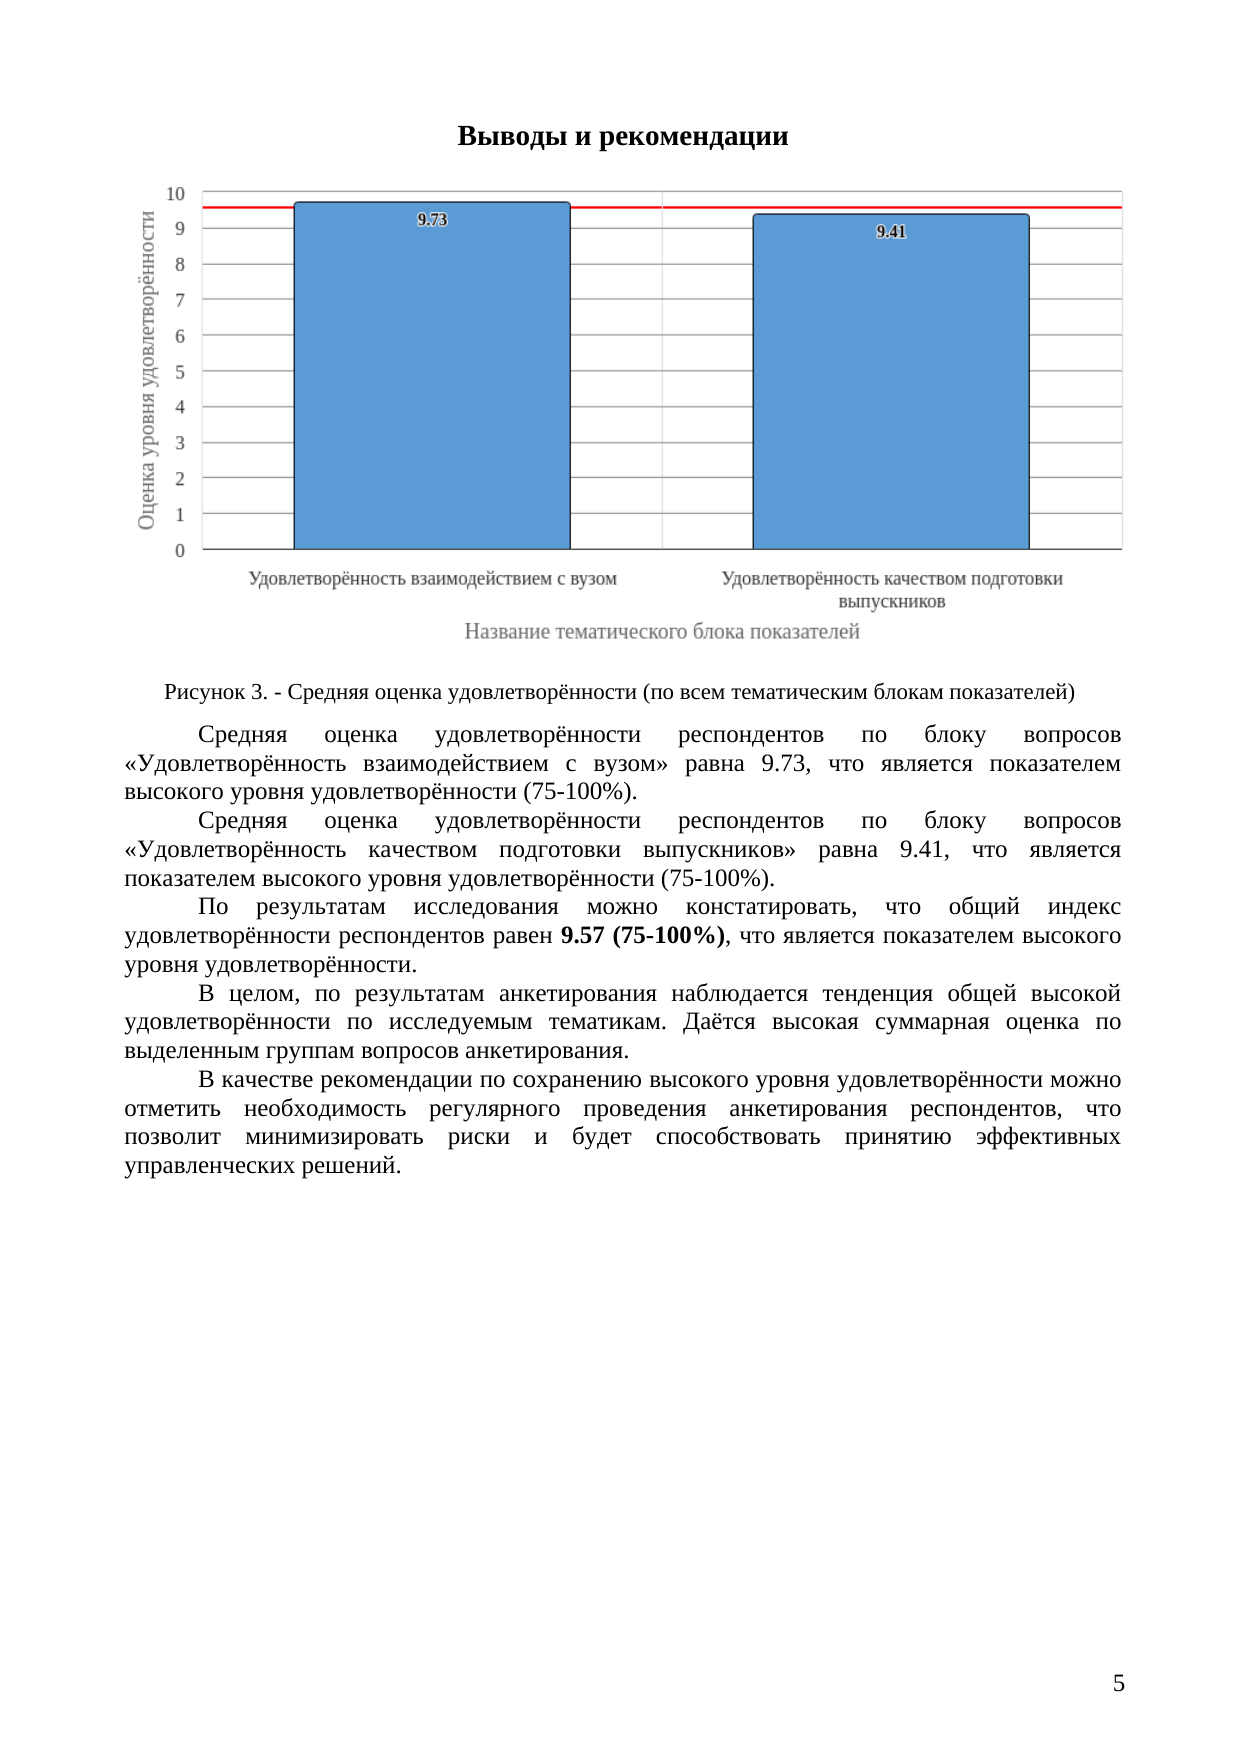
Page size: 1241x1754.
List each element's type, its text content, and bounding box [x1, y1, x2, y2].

picture [118, 181, 1134, 659]
text Средняя оценка удовлетворённости респондентов по блоку вопросов «Удовлетворённость качеством подготовки выпускников» равна 9.41, что является показателем высокого уровня удовлетворённости (75-100%). [124, 805, 1122, 891]
text Рисунок 3. - Средняя оценка удовлетворённости (по всем тематическим блокам показателей) [118, 678, 1122, 704]
text В целом, по результатам анкетирования наблюдается тенденция общей высокой удовлетворённости по исследуемым тематикам. Даётся высокая суммарная оценка по выделенным группам вопросов анкетирования. [124, 978, 1122, 1064]
subtitle Выводы и рекомендации [124, 118, 1122, 152]
text В качестве рекомендации по сохранению высокого уровня удовлетворённости можно отметить необходимость регулярного проведения анкетирования респондентов, что позволит минимизировать риски и будет способствовать принятию эффективных управленческих решений. [124, 1064, 1122, 1179]
text Средняя оценка удовлетворённости респондентов по блоку вопросов «Удовлетворённость взаимодействием с вузом» равна 9.73, что является показателем высокого уровня удовлетворённости (75-100%). [124, 719, 1122, 805]
text По результатам исследования можно констатировать, что общий индекс удовлетворённости респондентов равен 9.57 (75-100%), что является показателем высокого уровня удовлетворённости. [124, 891, 1122, 978]
